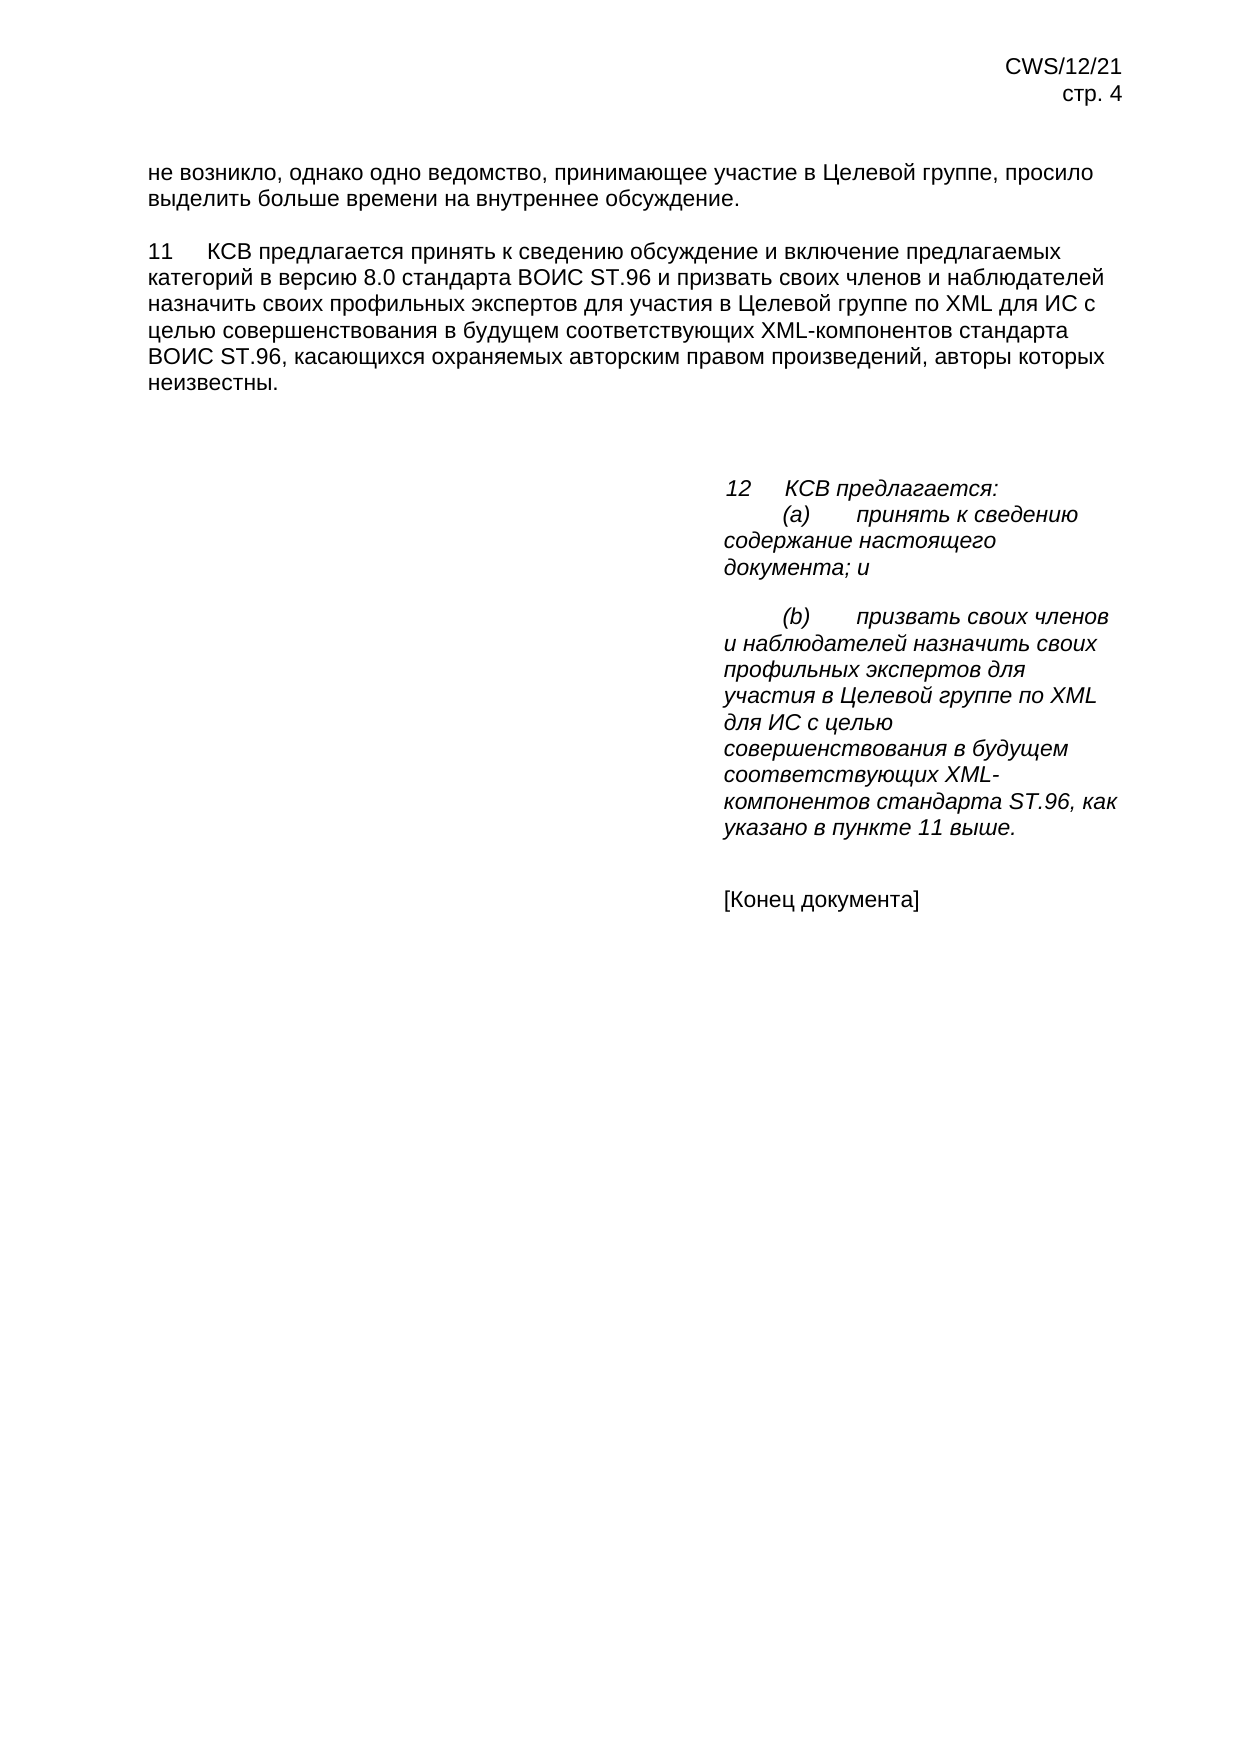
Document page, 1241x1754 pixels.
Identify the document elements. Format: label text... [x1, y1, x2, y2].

text [Конец документа] [724, 886, 1122, 912]
text КСВ предлагается: [148, 475, 1001, 501]
text КСВ предлагается принять к сведению обсуждение и включение предлагаемых категорий в версию 8.0 стандарта ВОИС ST.96 и призвать своих членов и наблюдателей назначить своих профильных экспертов для участия в Целевой группе по XML для ИС с целью совершенствования в будущем соответствующих XML-компонентов стандарта ВОИС ST.96, касающихся охраняемых авторским правом произведений, авторы которых неизвестны. [148, 238, 1122, 396]
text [148, 158, 1122, 211]
list принять к сведению содержание настоящего документа; и [724, 501, 1122, 580]
list призвать своих членов и наблюдателей назначить своих профильных экспертов для участия в Целевой группе по XML для ИС с целью совершенствования в будущем соответствующих XML-компонентов стандарта ST.96, как указано в пункте 11 выше. [724, 603, 1122, 840]
